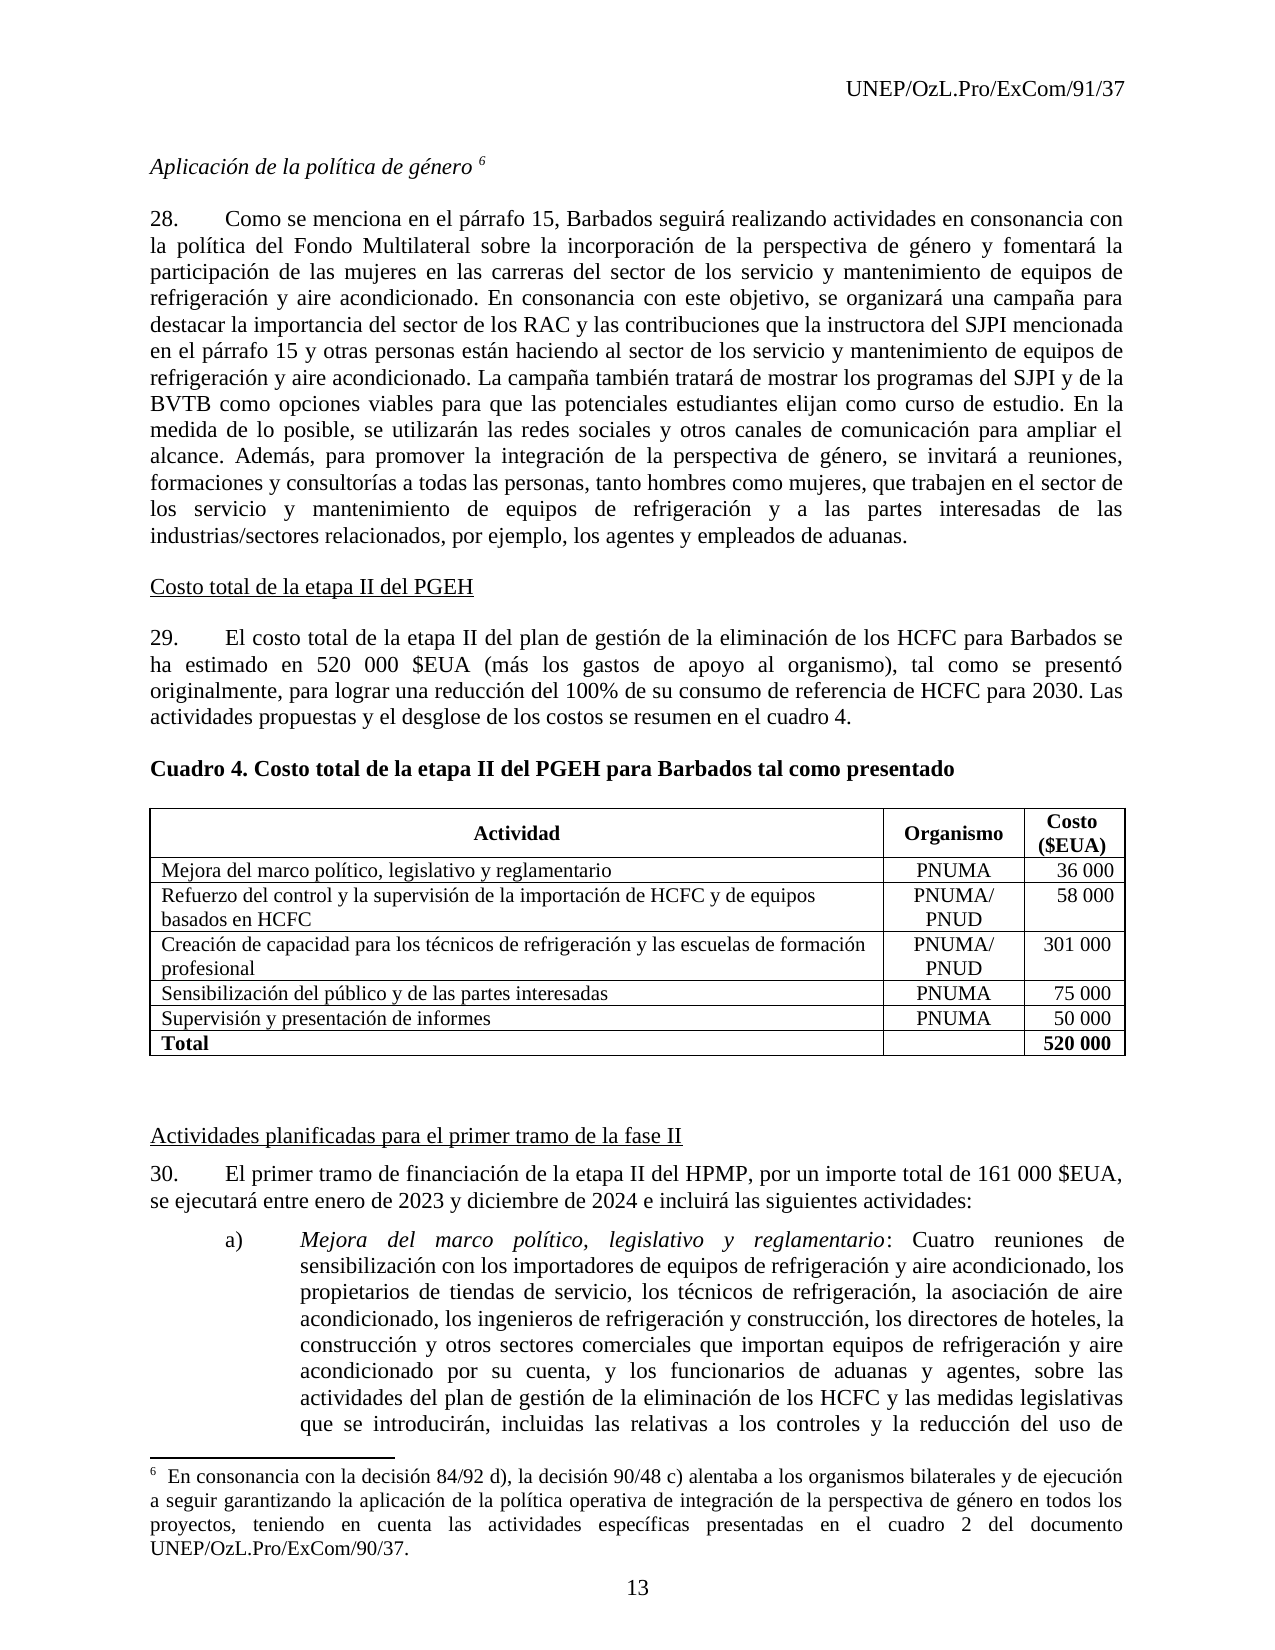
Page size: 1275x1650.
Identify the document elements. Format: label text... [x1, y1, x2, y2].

table_cell PNUMA/PNUD [884, 883, 1024, 931]
table_cell Supervisión y presentación de informes [151, 1006, 883, 1030]
text Cuadro 4. Costo total de la etapa II del PGEH para Barbados tal como presentado [150, 755, 1125, 781]
subtitle Como se menciona en el párrafo 15, Barbados seguirá realizando actividades en consonancia con la política del Fondo Multilateral sobre la incorporación de la perspectiva de género y fomentará la participación de las mujeres en las carreras del sector de los servicio y mantenimiento de equipos de refrigeración y aire acondicionado. En consonancia con este objetivo, se organizará una campaña para destacar la importancia del sector de los RAC y las contribuciones que la instructora del SJPI mencionada en el párrafo 15 y otras personas están haciendo al sector de los servicio y mantenimiento de equipos de refrigeración y aire acondicionado. La campaña también tratará de mostrar los programas del SJPI y de la BVTB como opciones viables para que las potenciales estudiantes elijan como curso de estudio. En la medida de lo posible, se utilizarán las redes sociales y otros canales de comunicación para ampliar el alcance. Además, para promover la integración de la perspectiva de género, se invitará a reuniones, formaciones y consultorías a todas las personas, tanto hombres como mujeres, que trabajen en el sector de los servicio y mantenimiento de equipos de refrigeración y a las partes interesadas de las industrias/sectores relacionados, por ejemplo, los agentes y empleados de aduanas. [150, 205, 1125, 548]
text Costo total de la etapa II del PGEH [150, 573, 1125, 599]
table_cell PNUMA [884, 858, 1024, 882]
table_cell 36 000 [1025, 858, 1124, 882]
table_cell Sensibilización del público y de las partes interesadas [151, 981, 883, 1005]
table_cell PNUMA [884, 981, 1024, 1005]
table_cell 58 000 [1025, 883, 1124, 931]
subtitle El primer tramo de financiación de la etapa II del HPMP, por un importe total de 161 000 $EUA, se ejecutará entre enero de 2023 y diciembre de 2024 e incluirá las siguientes actividades: [150, 1161, 1125, 1213]
table_header Costo ($EUA) [1025, 809, 1124, 857]
table_cell Creación de capacidad para los técnicos de refrigeración y las escuelas de formación profesional [151, 932, 883, 980]
text Aplicación de la política de género [150, 153, 1125, 179]
table_cell PNUMA [884, 1006, 1024, 1030]
table_cell Refuerzo del control y la supervisión de la importación de HCFC y de equipos basados en HCFC [151, 883, 883, 931]
table_cell 50 000 [1025, 1006, 1124, 1030]
table_cell 520 000 [1025, 1031, 1124, 1055]
table_cell Mejora del marco político, legislativo y reglamentario [151, 858, 883, 882]
table_cell 75 000 [1025, 981, 1124, 1005]
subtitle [225, 1226, 1125, 1437]
table_cell PNUMA/PNUD [884, 932, 1024, 980]
table_cell 301 000 [1025, 932, 1124, 980]
table_cell Total [151, 1031, 883, 1055]
table_header Organismo [884, 809, 1024, 857]
table_header Actividad [151, 809, 883, 857]
table_cell [884, 1031, 1024, 1055]
subtitle El costo total de la etapa II del plan de gestión de la eliminación de los HCFC para Barbados se ha estimado en 520 000 $EUA (más los gastos de apoyo al organismo), tal como se presentó originalmente, para lograr una reducción del 100% de su consumo de referencia de HCFC para 2030. Las actividades propuestas y el desglose de los costos se resumen en el cuadro 4. [150, 624, 1125, 730]
text Actividades planificadas para el primer tramo de la fase II [150, 1122, 1125, 1148]
